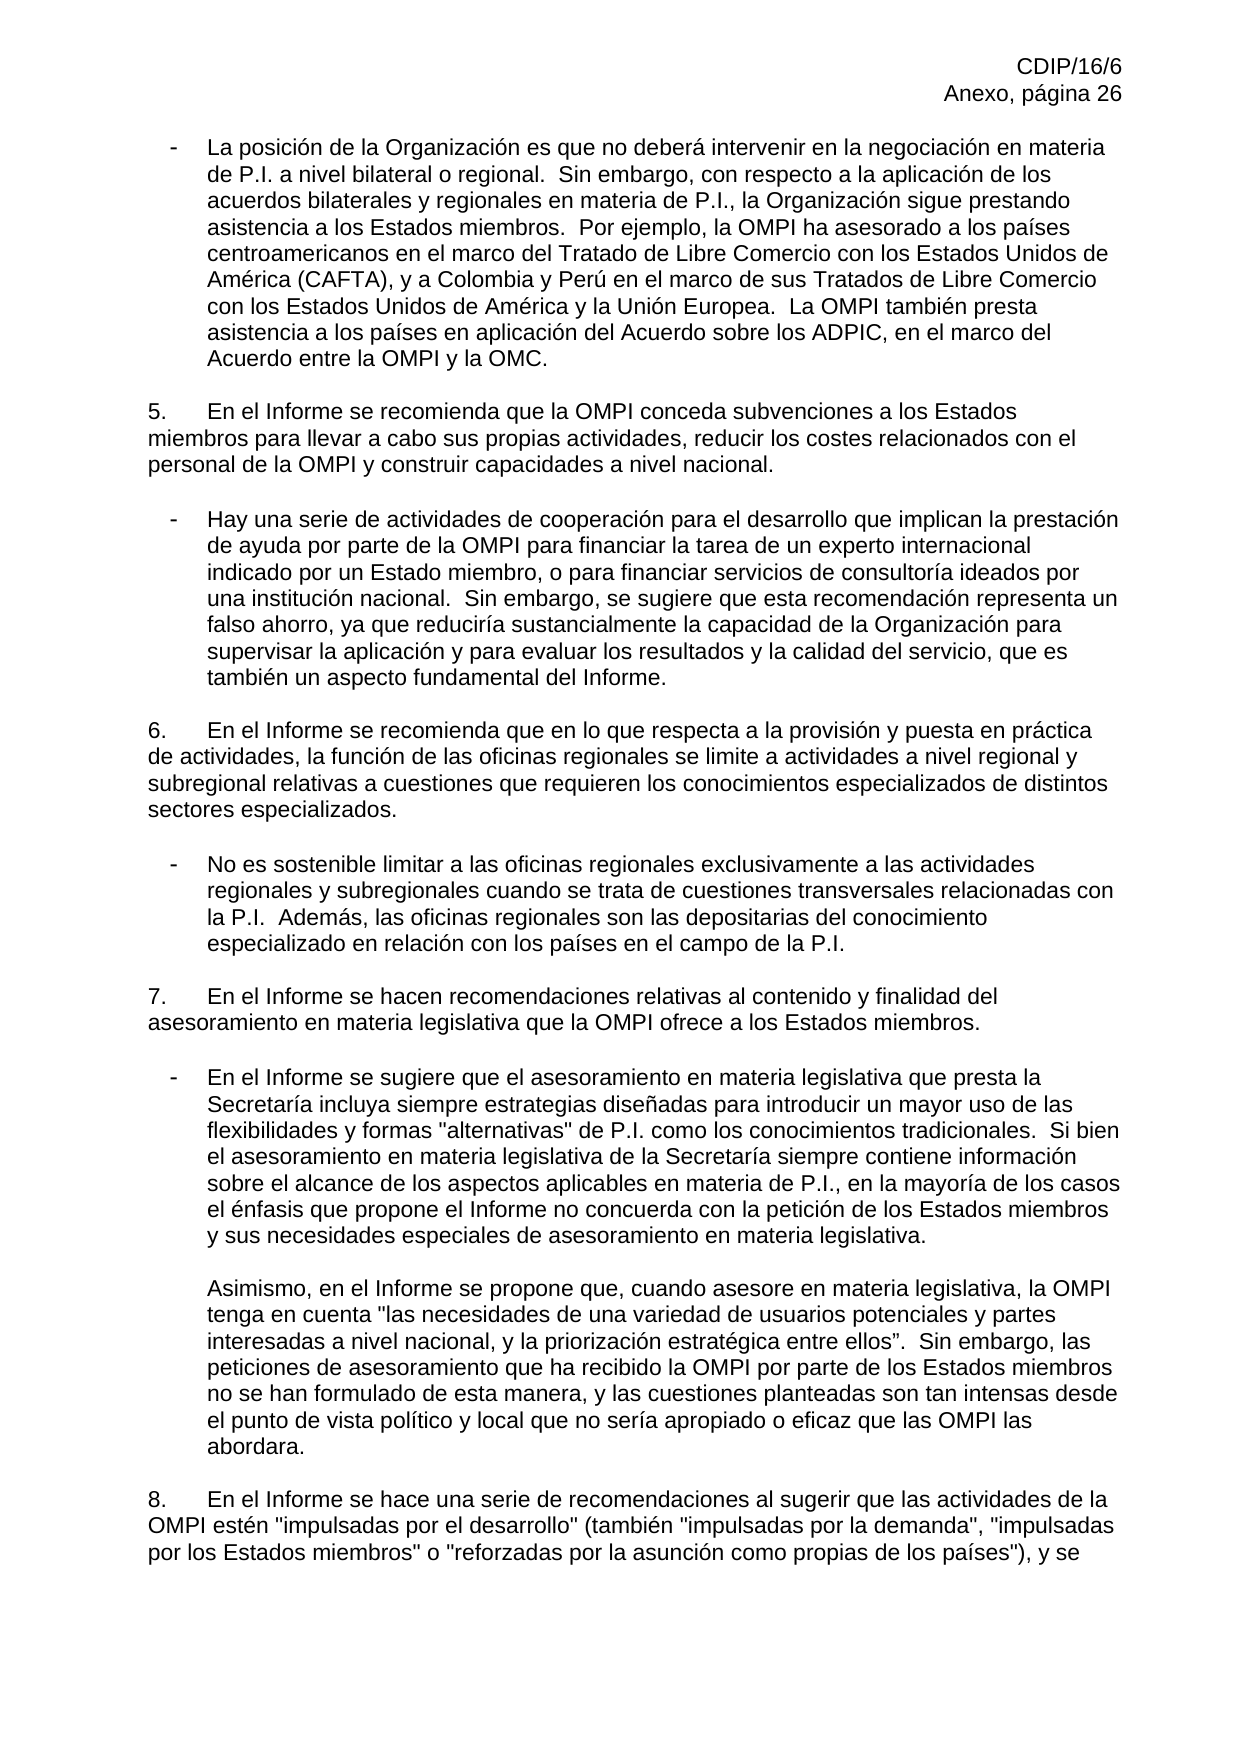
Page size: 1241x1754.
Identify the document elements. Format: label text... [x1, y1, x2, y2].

list Hay una serie de actividades de cooperación para el desarrollo que implican la prestación de ayuda por parte de la OMPI para financiar la tarea de un experto internacional indicado por un Estado miembro, o para financiar servicios de consultoría ideados por una institución nacional. Sin embargo, se sugiere que esta recomendación representa un falso ahorro, ya que reduciría sustancialmente la capacidad de la Organización para supervisar la aplicación y para evaluar los resultados y la calidad del servicio, que es también un aspecto fundamental del Informe. [169, 503, 1122, 690]
list No es sostenible limitar a las oficinas regionales exclusivamente a las actividades regionales y subregionales cuando se trata de cuestiones transversales relacionadas con la P.I. Además, las oficinas regionales son las depositarias del conocimiento especializado en relación con los países en el campo de la P.I. [169, 848, 1122, 956]
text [148, 1486, 1122, 1565]
text 6. En el Informe se recomienda que en lo que respecta a la provisión y puesta en práctica de actividades, la función de las oficinas regionales se limite a actividades a nivel regional y subregional relativas a cuestiones que requieren los conocimientos especializados de distintos sectores especializados. [148, 717, 1122, 822]
list En el Informe se sugiere que el asesoramiento en materia legislativa que presta la Secretaría incluya siempre estrategias diseñadas para introducir un mayor uso de las flexibilidades y formas "alternativas" de P.I. como los conocimientos tradicionales. Si bien el asesoramiento en materia legislativa de la Secretaría siempre contiene información sobre el alcance de los aspectos aplicables en materia de P.I., en la mayoría de los casos el énfasis que propone el Informe no concuerda con la petición de los Estados miembros y sus necesidades especiales de asesoramiento en materia legislativa. [169, 1062, 1122, 1249]
text 7. En el Informe se hacen recomendaciones relativas al contenido y finalidad del asesoramiento en materia legislativa que la OMPI ofrece a los Estados miembros. [148, 983, 1122, 1035]
list La posición de la Organización es que no deberá intervenir en la negociación en materia de P.I. a nivel bilateral o regional. Sin embargo, con respecto a la aplicación de los acuerdos bilaterales y regionales en materia de P.I., la Organización sigue prestando asistencia a los Estados miembros. Por ejemplo, la OMPI ha asesorado a los países centroamericanos en el marco del Tratado de Libre Comercio con los Estados Unidos de América (CAFTA), y a Colombia y Perú en el marco de sus Tratados de Libre Comercio con los Estados Unidos de América y la Unión Europea. La OMPI también presta asistencia a los países en aplicación del Acuerdo sobre los ADPIC, en el marco del Acuerdo entre la OMPI y la OMC. [169, 132, 1122, 372]
text Asimismo, en el Informe se propone que, cuando asesore en materia legislativa, la OMPI tenga en cuenta "las necesidades de una variedad de usuarios potenciales y partes interesadas a nivel nacional, y la priorización estratégica entre ellos”. Sin embargo, las peticiones de asesoramiento que ha recibido la OMPI por parte de los Estados miembros no se han formulado de esta manera, y las cuestiones planteadas son tan intensas desde el punto de vista político y local que no sería apropiado o eficaz que las OMPI las abordara. [207, 1275, 1122, 1459]
text 5. En el Informe se recomienda que la OMPI conceda subvenciones a los Estados miembros para llevar a cabo sus propias actividades, reducir los costes relacionados con el personal de la OMPI y construir capacidades a nivel nacional. [148, 398, 1122, 477]
